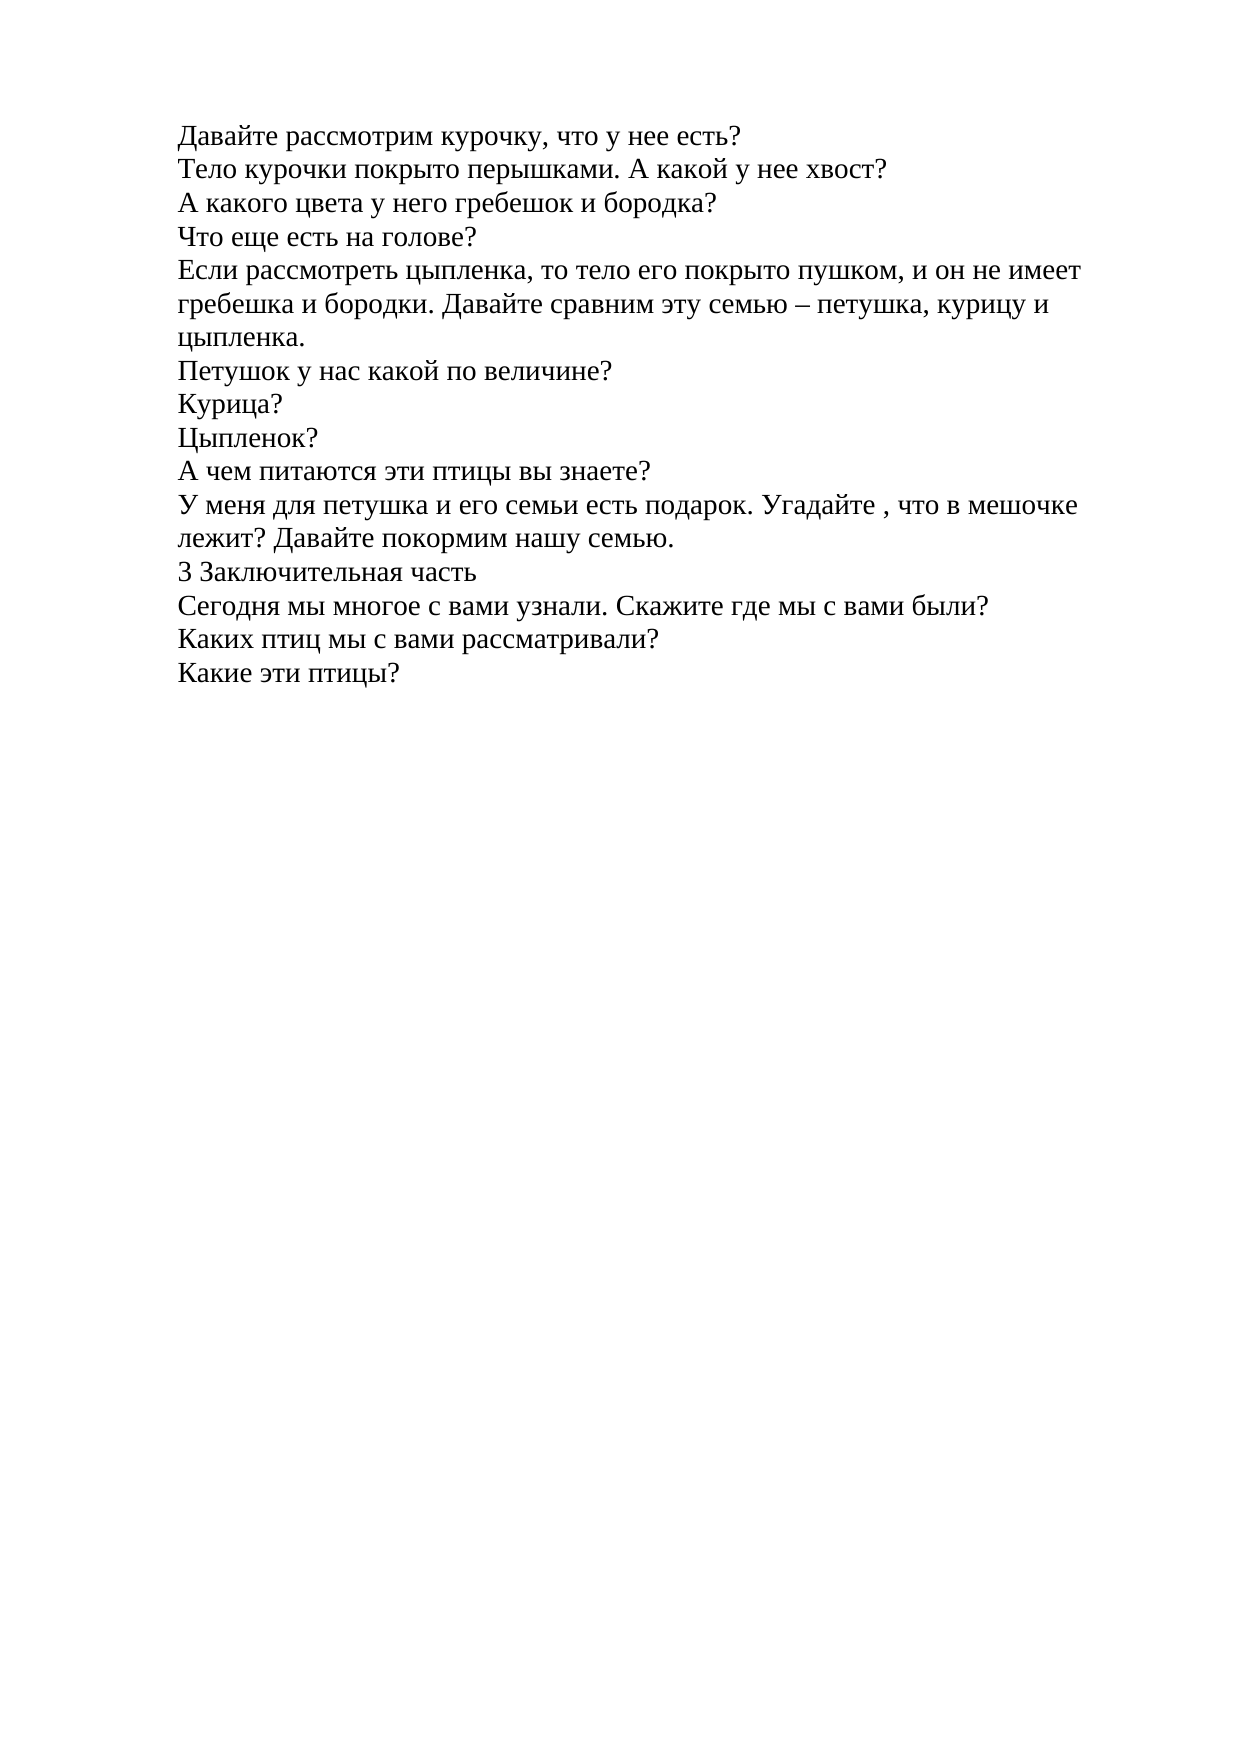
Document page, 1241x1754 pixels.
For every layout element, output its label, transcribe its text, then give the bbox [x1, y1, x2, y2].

text У меня для петушка и его семьи есть подарок. Угадайте , что в мешочке лежит? Давайте покормим нашу семью. [177, 487, 1152, 554]
text Давайте рассмотрим курочку, что у нее есть? [177, 118, 1152, 152]
text 3 Заключительная часть [177, 554, 1152, 588]
text Цыпленок? [177, 420, 1152, 453]
text Какие эти птицы? [177, 655, 1152, 688]
text Если рассмотреть цыпленка, то тело его покрыто пушком, и он не имеет гребешка и бородки. Давайте сравним эту семью – петушка, курицу и цыпленка. [177, 252, 1152, 353]
text Тело курочки покрыто перышками. А какой у нее хвост? [177, 152, 1152, 185]
text Каких птиц мы с вами рассматривали? [177, 621, 1152, 655]
text А какого цвета у него гребешок и бородка? [177, 185, 1152, 219]
text А чем питаются эти птицы вы знаете? [177, 453, 1152, 487]
text Что еще есть на голове? [177, 219, 1152, 252]
text Курица? [177, 386, 1152, 420]
text Сегодня мы многое с вами узнали. Скажите где мы с вами были? [177, 588, 1152, 621]
text Петушок у нас какой по величине? [177, 353, 1152, 386]
